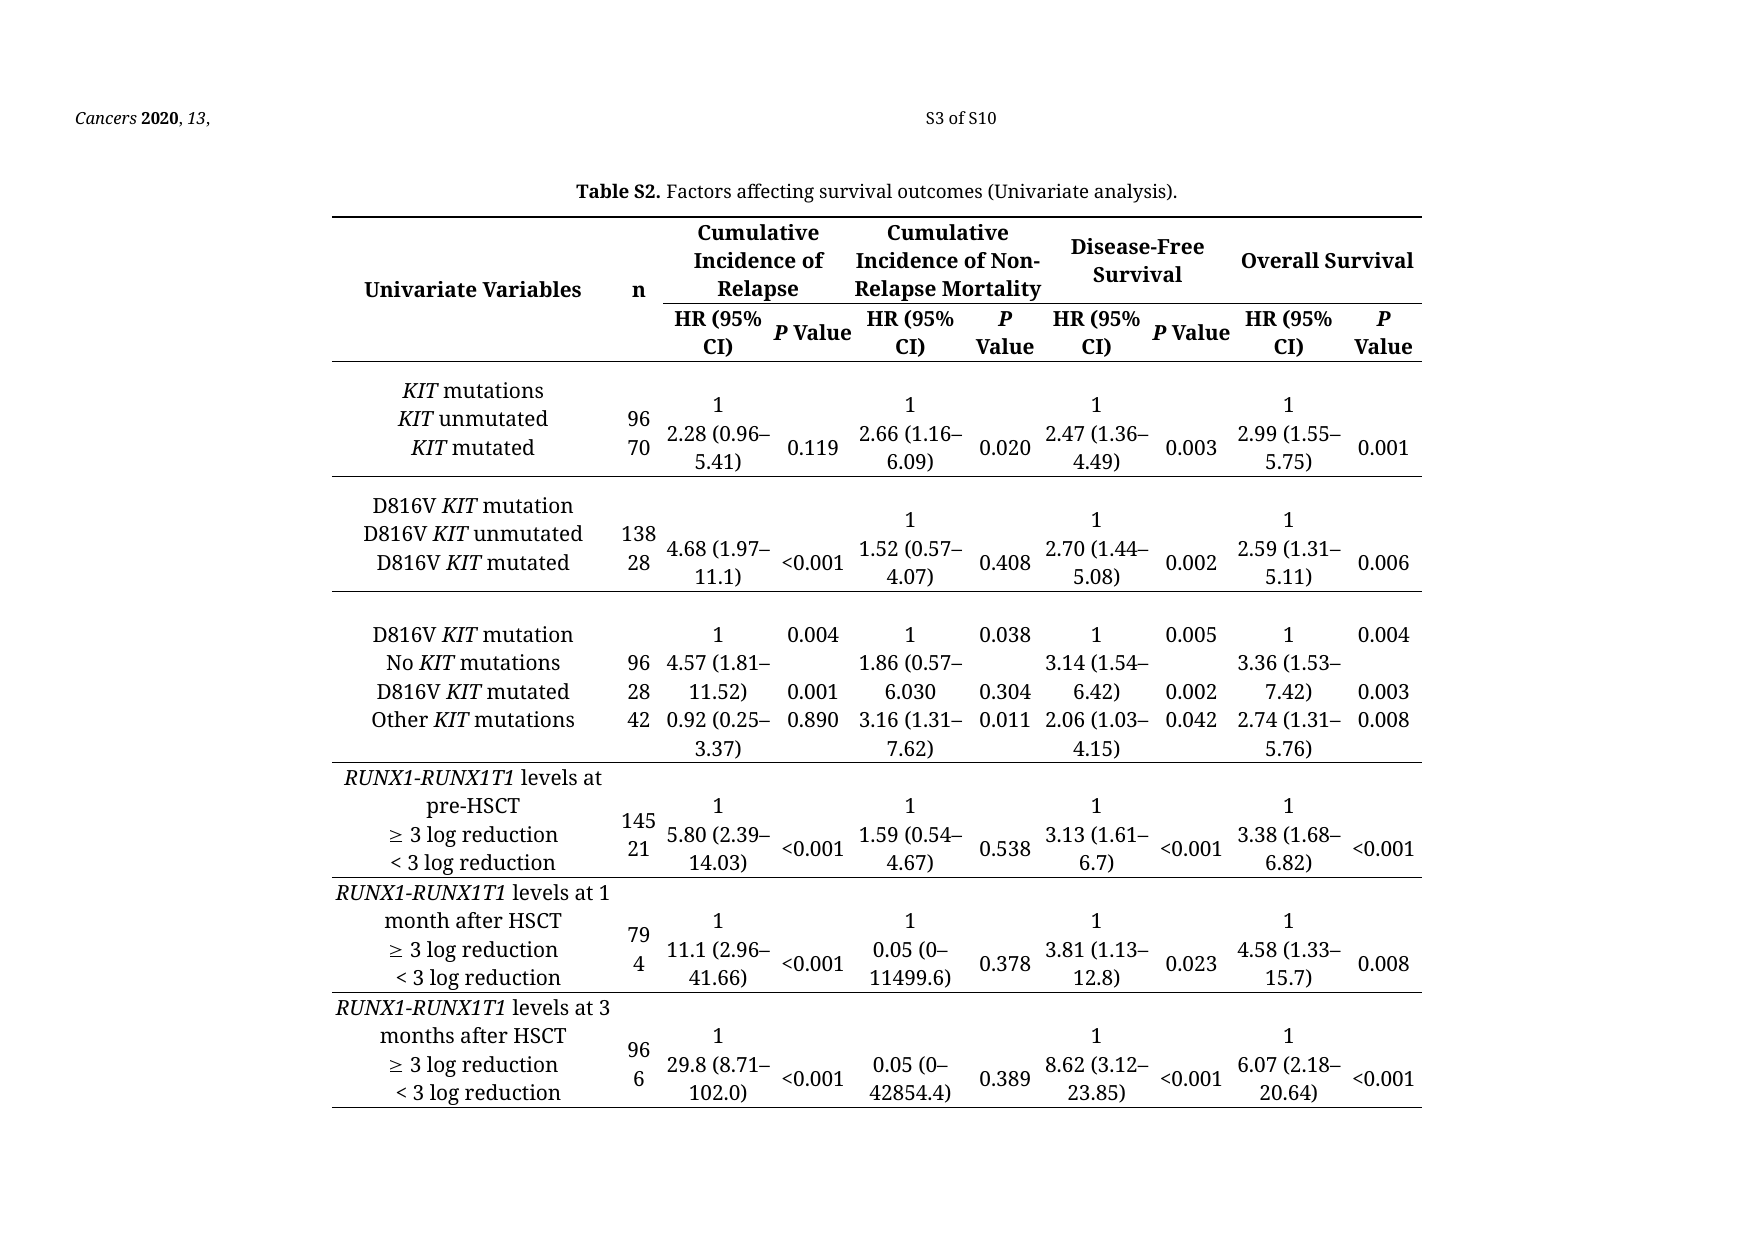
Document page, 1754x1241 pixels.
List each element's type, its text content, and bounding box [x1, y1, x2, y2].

table_cell 4.68 (1.97–11.1) [663, 477, 773, 591]
table_cell 138 28 [614, 477, 663, 591]
table_cell 0.408 [968, 477, 1043, 591]
table_cell 1 29.8 (8.71–102.0) [663, 993, 773, 1107]
table_cell <0.001 [1345, 763, 1422, 877]
table_cell HR (95% CI) [1232, 304, 1345, 361]
table_cell 1 2.99 (1.55–5.75) [1232, 362, 1345, 476]
table_cell P Value [1345, 304, 1422, 361]
table_cell P Value [968, 304, 1043, 361]
table_cell KIT mutations KIT unmutated KIT mutated [332, 362, 614, 476]
table_header Cumulative Incidence of Non-Relapse Mortality [853, 218, 1043, 303]
table_cell P Value [773, 304, 853, 361]
table_cell 0.023 [1150, 878, 1232, 992]
table_cell 1 1.59 (0.54–4.67) [853, 763, 967, 877]
table_cell 1 3.14 (1.54–6.42) 2.06 (1.03–4.15) [1043, 592, 1150, 762]
table_cell 1 4.58 (1.33–15.7) [1232, 878, 1345, 992]
table_cell P Value [1150, 304, 1232, 361]
text Table S2. Factors affecting survival outcomes (Univariate analysis). [119, 179, 1635, 203]
table_cell 0.008 [1345, 878, 1422, 992]
table_cell 0.006 [1345, 477, 1422, 591]
table_cell RUNX1-RUNX1T1 levels at 3 months after HSCT 3 log reduction < 3 log reduction [332, 993, 614, 1107]
table_cell 0.004 0.003 0.008 [1345, 592, 1422, 762]
table_cell 1 3.36 (1.53–7.42) 2.74 (1.31–5.76) [1232, 592, 1345, 762]
table_cell 1 2.47 (1.36–4.49) [1043, 362, 1150, 476]
table_cell 96 70 [614, 362, 663, 476]
table_cell <0.001 [1150, 763, 1232, 877]
table_cell RUNX1-RUNX1T1 levels at pre-HSCT 3 log reduction < 3 log reduction [332, 763, 614, 877]
table_cell RUNX1-RUNX1T1 levels at 1 month after HSCT 3 log reduction < 3 log reduction [332, 878, 614, 992]
table_cell 1 6.07 (2.18–20.64) [1232, 993, 1345, 1107]
table_cell 96 6 [614, 993, 663, 1107]
table_cell 1 5.80 (2.39–14.03) [663, 763, 773, 877]
table_cell 0.038 0.304 0.011 [968, 592, 1043, 762]
table_cell 1 2.28 (0.96–5.41) [663, 362, 773, 476]
table_cell HR (95% CI) [663, 304, 773, 361]
table_cell 0.05 (0–42854.4) [853, 993, 967, 1107]
table_cell 1 11.1 (2.96–41.66) [663, 878, 773, 992]
table_cell 145 21 [614, 763, 663, 877]
table_cell 0.378 [968, 878, 1043, 992]
table_cell 1 3.13 (1.61–6.7) [1043, 763, 1150, 877]
table_cell 96 28 42 [614, 592, 663, 762]
table_cell <0.001 [773, 993, 853, 1107]
table_cell 0.005 0.002 0.042 [1150, 592, 1232, 762]
table_header Overall Survival [1232, 218, 1422, 303]
table_cell HR (95% CI) [853, 304, 967, 361]
table_header Disease-Free Survival [1043, 218, 1232, 303]
table_cell 79 4 [614, 878, 663, 992]
table_header Cumulative Incidence of Relapse [663, 218, 853, 303]
table_cell 0.001 [1345, 362, 1422, 476]
table_cell 1 8.62 (3.12–23.85) [1043, 993, 1150, 1107]
table_cell 1 0.05 (0–11499.6) [853, 878, 967, 992]
table_header Univariate Variables [332, 218, 614, 361]
table_cell D816V KIT mutation No KIT mutations D816V KIT mutated Other KIT mutations [332, 592, 614, 762]
table_cell <0.001 [1150, 993, 1232, 1107]
table_cell 1 2.66 (1.16–6.09) [853, 362, 967, 476]
table_cell 1 2.59 (1.31–5.11) [1232, 477, 1345, 591]
table_cell 1 1.86 (0.57–6.030 3.16 (1.31–7.62) [853, 592, 967, 762]
table_cell <0.001 [773, 763, 853, 877]
table_cell HR (95% CI) [1043, 304, 1150, 361]
table_cell 1 1.52 (0.57–4.07) [853, 477, 967, 591]
table_cell 1 3.38 (1.68–6.82) [1232, 763, 1345, 877]
table_cell 0.002 [1150, 477, 1232, 591]
table_cell 1 2.70 (1.44–5.08) [1043, 477, 1150, 591]
table_cell D816V KIT mutation D816V KIT unmutated D816V KIT mutated [332, 477, 614, 591]
table_cell 0.389 [968, 993, 1043, 1107]
table_cell 0.119 [773, 362, 853, 476]
table_cell 1 3.81 (1.13–12.8) [1043, 878, 1150, 992]
table_cell 1 4.57 (1.81–11.52) 0.92 (0.25–3.37) [663, 592, 773, 762]
table_cell 0.538 [968, 763, 1043, 877]
table_cell 0.020 [968, 362, 1043, 476]
table_cell <0.001 [773, 878, 853, 992]
table_header n [614, 218, 663, 361]
table_cell 0.003 [1150, 362, 1232, 476]
table_cell <0.001 [1345, 993, 1422, 1107]
table_cell <0.001 [773, 477, 853, 591]
table_cell 0.004 0.001 0.890 [773, 592, 853, 762]
